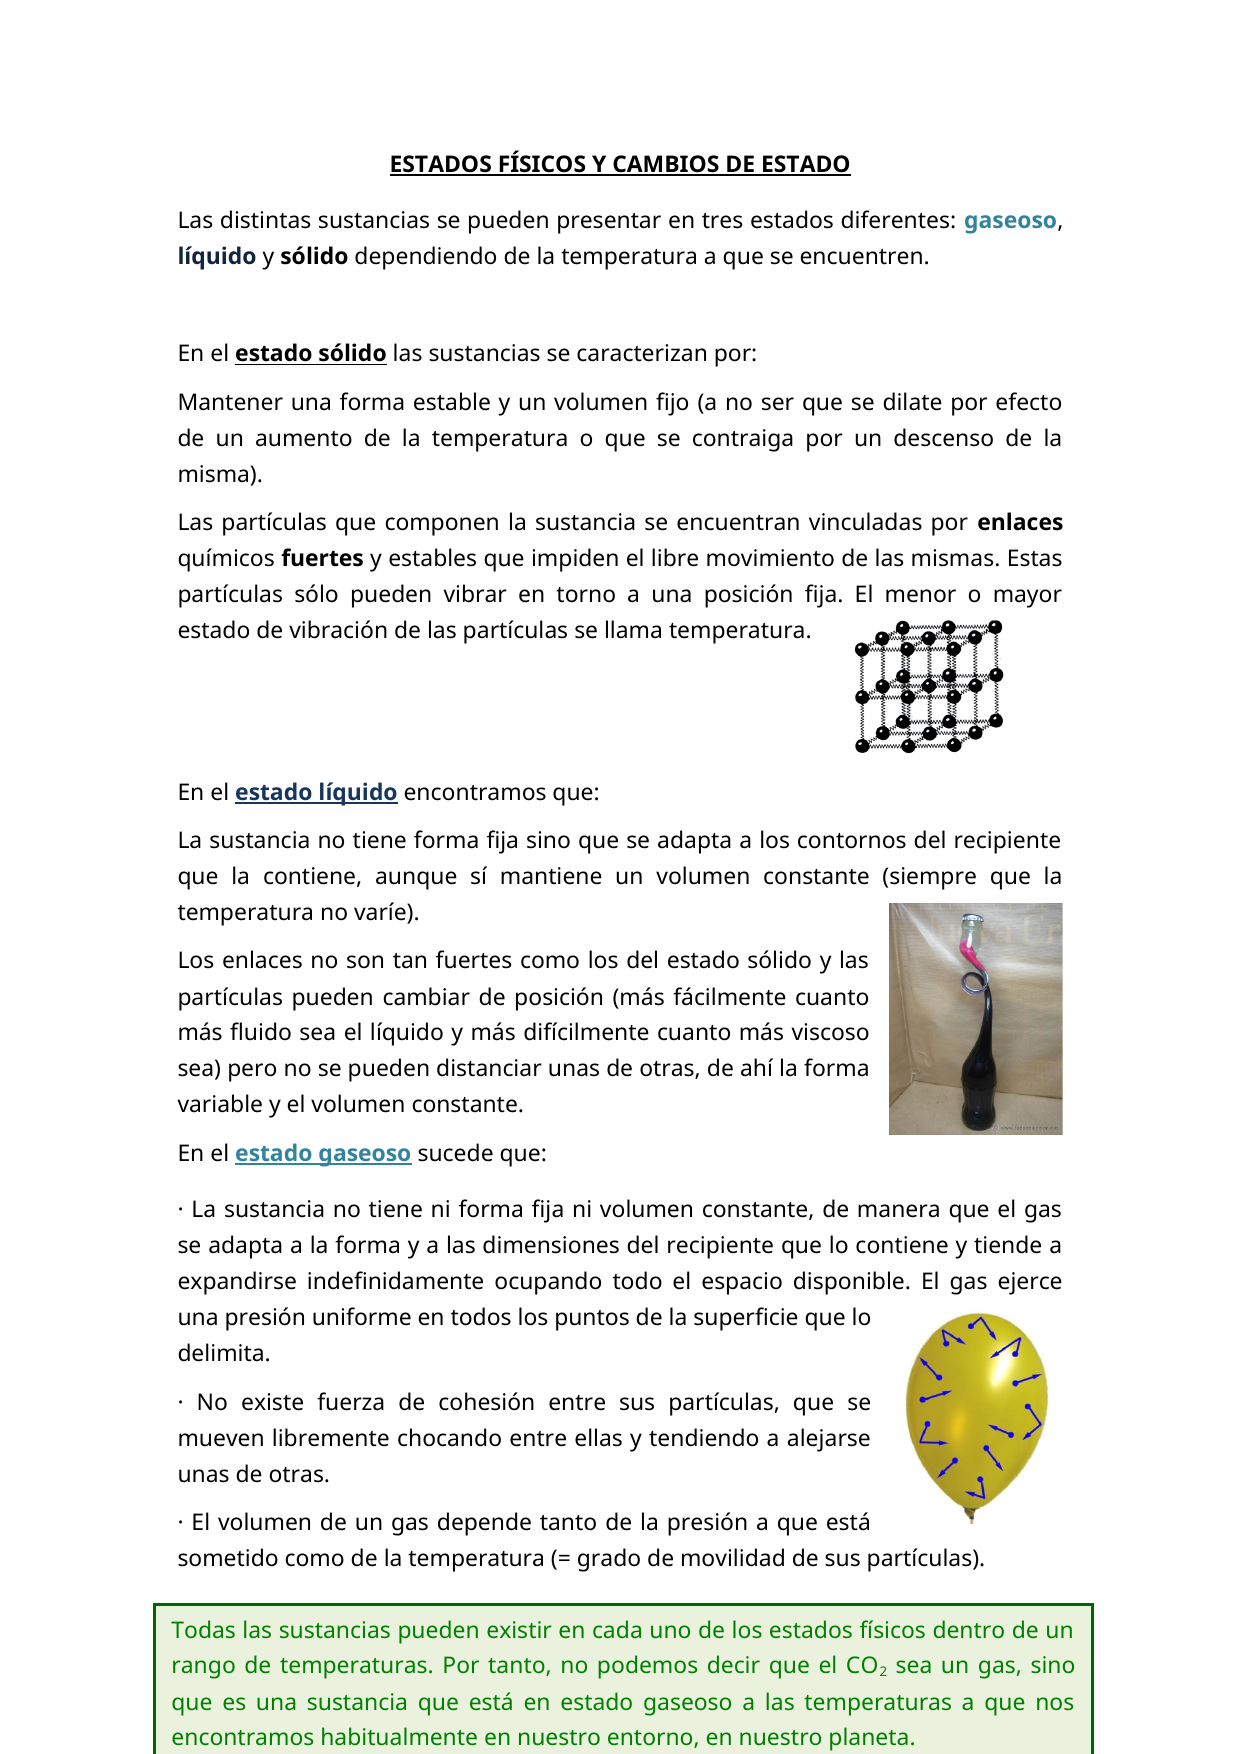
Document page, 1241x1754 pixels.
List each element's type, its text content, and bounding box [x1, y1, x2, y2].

text En el estado líquido encontramos que: [177, 776, 1063, 807]
text Mantener una forma estable y un volumen fijo (a no ser que se dilate por efecto de un aumento de la temperatura o que se contraiga por un descenso de la misma). [177, 386, 1063, 489]
text · No existe fuerza de cohesión entre sus partículas, que se mueven libremente chocando entre ellas y tendiendo a alejarse unas de otras. [177, 1386, 890, 1489]
text · La sustancia no tiene ni forma fija ni volumen constante, de manera que el gas se adapta a la forma y a las dimensiones del recipiente que lo contiene y tiende a expandirse indefinidamente ocupando todo el espacio disponible. El gas ejerce una presión uniforme en todos los puntos de la superficie que lo delimita. [177, 1193, 1063, 1368]
text · El volumen de un gas depende tanto de la presión a que está sometido como de la temperatura (= grado de movilidad de sus partículas). [177, 1506, 1063, 1573]
text Los enlaces no son tan fuertes como los del estado sólido y las partículas pueden cambiar de posición (más fácilmente cuanto más fluido sea el líquido y más difícilmente cuanto más viscoso sea) pero no se pueden distanciar unas de otras, de ahí la forma variable y el volumen constante. [177, 944, 889, 1119]
text En el estado gaseoso sucede que: [177, 1137, 1063, 1168]
text En el estado sólido las sustancias se caracterizan por: [177, 337, 1063, 368]
picture [890, 1298, 1063, 1524]
text Las partículas que componen la sustancia se encuentran vinculadas por enlaces químicos fuertes y estables que impiden el libre movimiento de las mismas. Estas partículas sólo pueden vibrar en torno a una posición fija. El menor o mayor estado de vibración de las partículas se llama temperatura. [177, 506, 1063, 645]
text Las distintas sustancias se pueden presentar en tres estados diferentes: gaseoso, líquido y sólido dependiendo de la temperatura a que se encuentren. [177, 204, 1063, 272]
text ESTADOS FÍSICOS Y CAMBIOS DE ESTADO [177, 148, 1063, 179]
text La sustancia no tiene forma fija sino que se adapta a los contornos del recipiente que la contiene, aunque sí mantiene un volumen constante (siempre que la temperatura no varíe). [177, 824, 1063, 927]
picture [853, 618, 1005, 754]
picture [889, 903, 1063, 1135]
